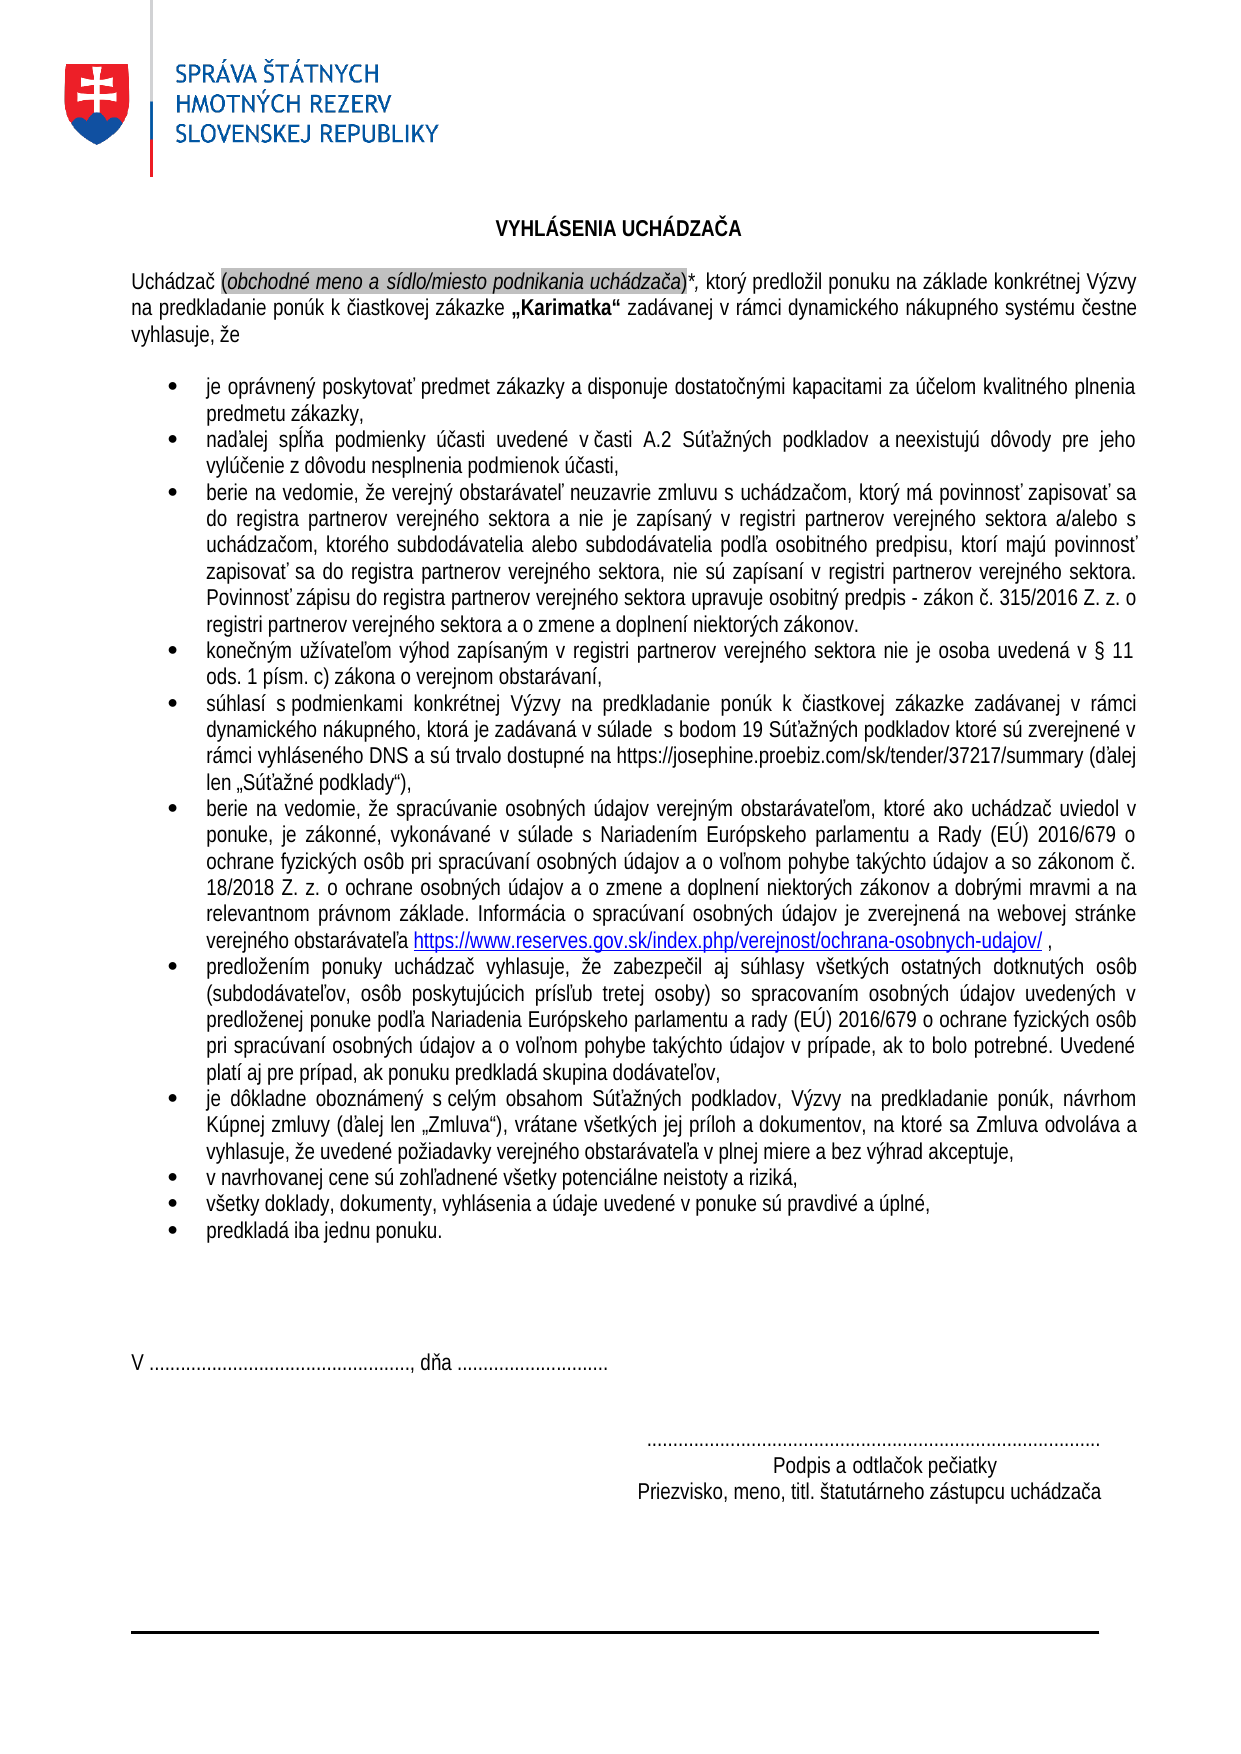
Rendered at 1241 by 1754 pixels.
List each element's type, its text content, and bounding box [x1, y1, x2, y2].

text Uchádzač (obchodné meno a sídlo/miesto podnikania uchádzača)*, ktorý predložil ponuku na základe konkrétnej Výzvy na predkladanie ponúk k čiastkovej zákazke „Karimatka“ zadávanej v rámci dynamického nákupného systému čestne vyhlasuje, že [131, 268, 1137, 347]
list všetky doklady, dokumenty, vyhlásenia a údaje uvedené v ponuke sú pravdivé a úplné, [169, 1190, 1137, 1217]
list berie na vedomie, že verejný obstarávateľ neuzavrie zmluvu s uchádzačom, ktorý má povinnosť zapisovať sa do registra partnerov verejného sektora a nie je zapísaný v registri partnerov verejného sektora a/alebo s uchádzačom, ktorého subdodávatelia alebo subdodávatelia podľa osobitného predpisu, ktorí majú povinnosť zapisovať sa do registra partnerov verejného sektora, nie sú zapísaní v registri partnerov verejného sektora. Povinnosť zápisu do registra partnerov verejného sektora upravuje osobitný predpis - zákon č. 315/2016 Z. z. o registri partnerov verejného sektora a o zmene a doplnení niektorých zákonov. [169, 479, 1137, 637]
picture [0, 0, 506, 207]
list je dôkladne oboznámený s celým obsahom Súťažných podkladov, Výzvy na predkladanie ponúk, návrhom Kúpnej zmluvy (ďalej len „Zmluva“), vrátane všetkých jej príloh a dokumentov, na ktoré sa Zmluva odvoláva a vyhlasuje, že uvedené požiadavky verejného obstarávateľa v plnej miere a bez výhrad akceptuje, [169, 1085, 1137, 1164]
text Priezvisko, meno, titl. štatutárneho zástupcu uchádzača [131, 1478, 1106, 1504]
list berie na vedomie, že spracúvanie osobných údajov verejným obstarávateľom, ktoré ako uchádzač uviedol v ponuke, je zákonné, vykonávané v súlade s Nariadením Európskeho parlamentu a Rady (EÚ) 2016/679 o ochrane fyzických osôb pri spracúvaní osobných údajov a o voľnom pohybe takýchto údajov a so zákonom č. 18/2018 Z. z. o ochrane osobných údajov a o zmene a doplnení niektorých zákonov a dobrými mravmi a na relevantnom právnom základe. Informácia o spracúvaní osobných údajov je zverejnená na webovej stránke verejného obstarávateľa https://www.reserves.gov.sk/index.php/verejnost/ochrana-osobnych-udajov/ , [169, 795, 1137, 953]
list súhlasí s podmienkami konkrétnej Výzvy na predkladanie ponúk k čiastkovej zákazke zadávanej v rámci dynamického nákupného, ktorá je zadávaná v súlade s bodom 19 Súťažných podkladov ktoré sú zverejnené v rámci vyhláseného DNS a sú trvalo dostupné na https://josephine.proebiz.com/sk/tender/37217/summary (ďalej len „Súťažné podklady“), [169, 689, 1137, 795]
list predložením ponuky uchádzač vyhlasuje, že zabezpečil aj súhlasy všetkých ostatných dotknutých osôb (subdodávateľov, osôb poskytujúcich prísľub tretej osoby) so spracovaním osobných údajov uvedených v predloženej ponuke podľa Nariadenia Európskeho parlamentu a rady (EÚ) 2016/679 o ochrane fyzických osôb pri spracúvaní osobných údajov a o voľnom pohybe takýchto údajov v prípade, ak to bolo potrebné. Uvedené platí aj pre prípad, ak ponuku predkladá skupina dodávateľov, [169, 953, 1137, 1085]
text V .................................................., dňa ............................. [131, 1348, 1106, 1375]
list naďalej spĺňa podmienky účasti uvedené v časti A.2 Súťažných podkladov a neexistujú dôvody pre jeho vylúčenie z dôvodu nesplnenia podmienok účasti, [169, 426, 1135, 479]
list predkladá iba jednu ponuku. [169, 1217, 1137, 1243]
list konečným užívateľom výhod zapísaným v registri partnerov verejného sektora nie je osoba uvedená v § 11 ods. 1 písm. c) zákona o verejnom obstarávaní, [169, 637, 1135, 689]
list je oprávnený poskytovať predmet zákazky a disponuje dostatočnými kapacitami za účelom kvalitného plnenia predmetu zákazky, [169, 373, 1135, 426]
text Podpis a odtlačok pečiatky [131, 1452, 1106, 1478]
text ....................................................................................... [131, 1425, 1106, 1452]
text VyhlÁseniA uchádzača [131, 215, 1106, 242]
list v navrhovanej cene sú zohľadnené všetky potenciálne neistoty a riziká, [169, 1164, 1076, 1190]
